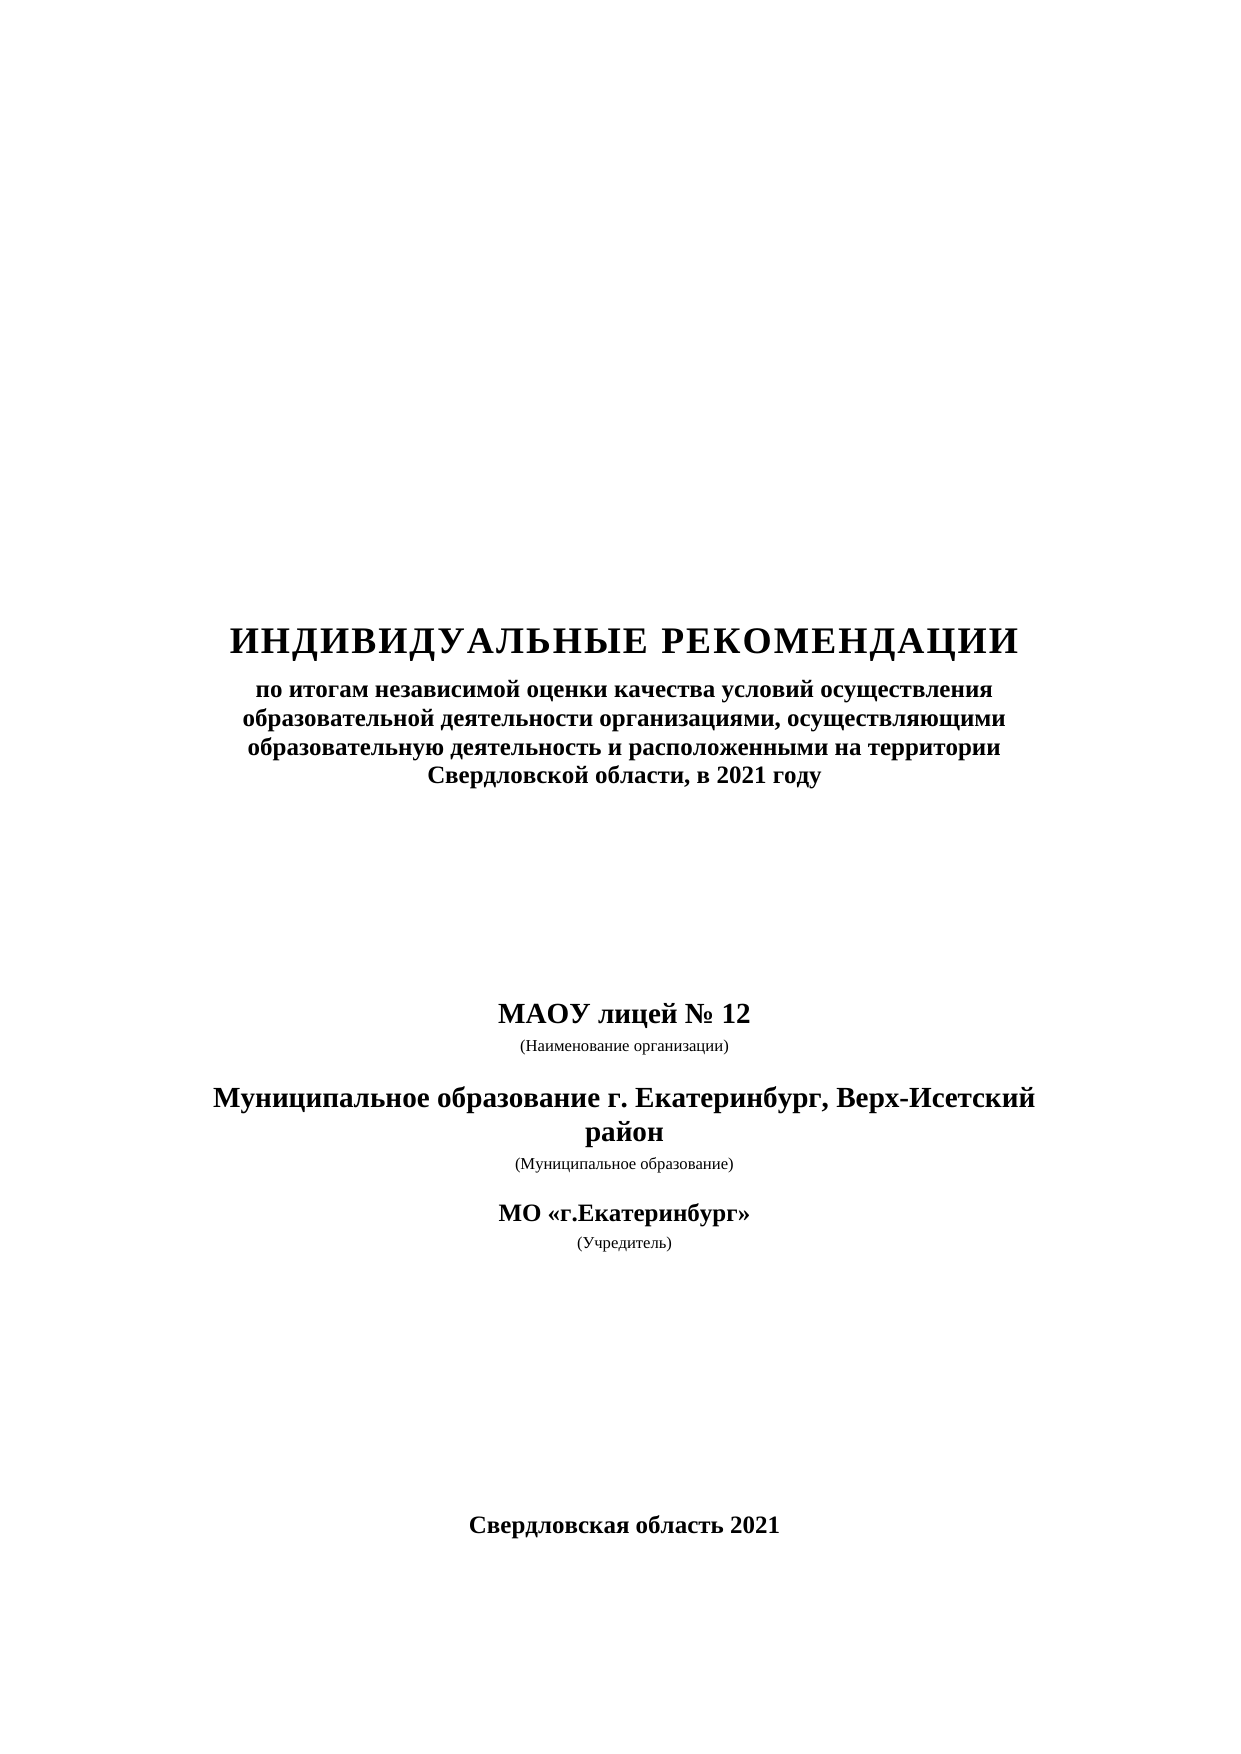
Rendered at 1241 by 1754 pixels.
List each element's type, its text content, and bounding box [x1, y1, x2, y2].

text по итогам независимой оценки качества условий осуществления образовательной деятельности организациями, осуществляющими образовательную деятельность и расположенными на территории Свердловской области, в 2021 году [177, 674, 1071, 789]
text (Учредитель) [177, 1233, 1071, 1252]
text Свердловская область 2021 [177, 1510, 1071, 1539]
text Муниципальное образование г. Екатеринбург, Верх-Исетский район [177, 1080, 1071, 1147]
text (Муниципальное образование) [177, 1153, 1071, 1173]
text ИНДИВИДУАЛЬНЫЕ РЕКОМЕНДАЦИИ [177, 619, 1071, 662]
text (Наименование организации) [177, 1036, 1071, 1055]
text МО «г.Екатеринбург» [177, 1198, 1071, 1226]
text МАОУ лицей № 12 [177, 996, 1071, 1030]
